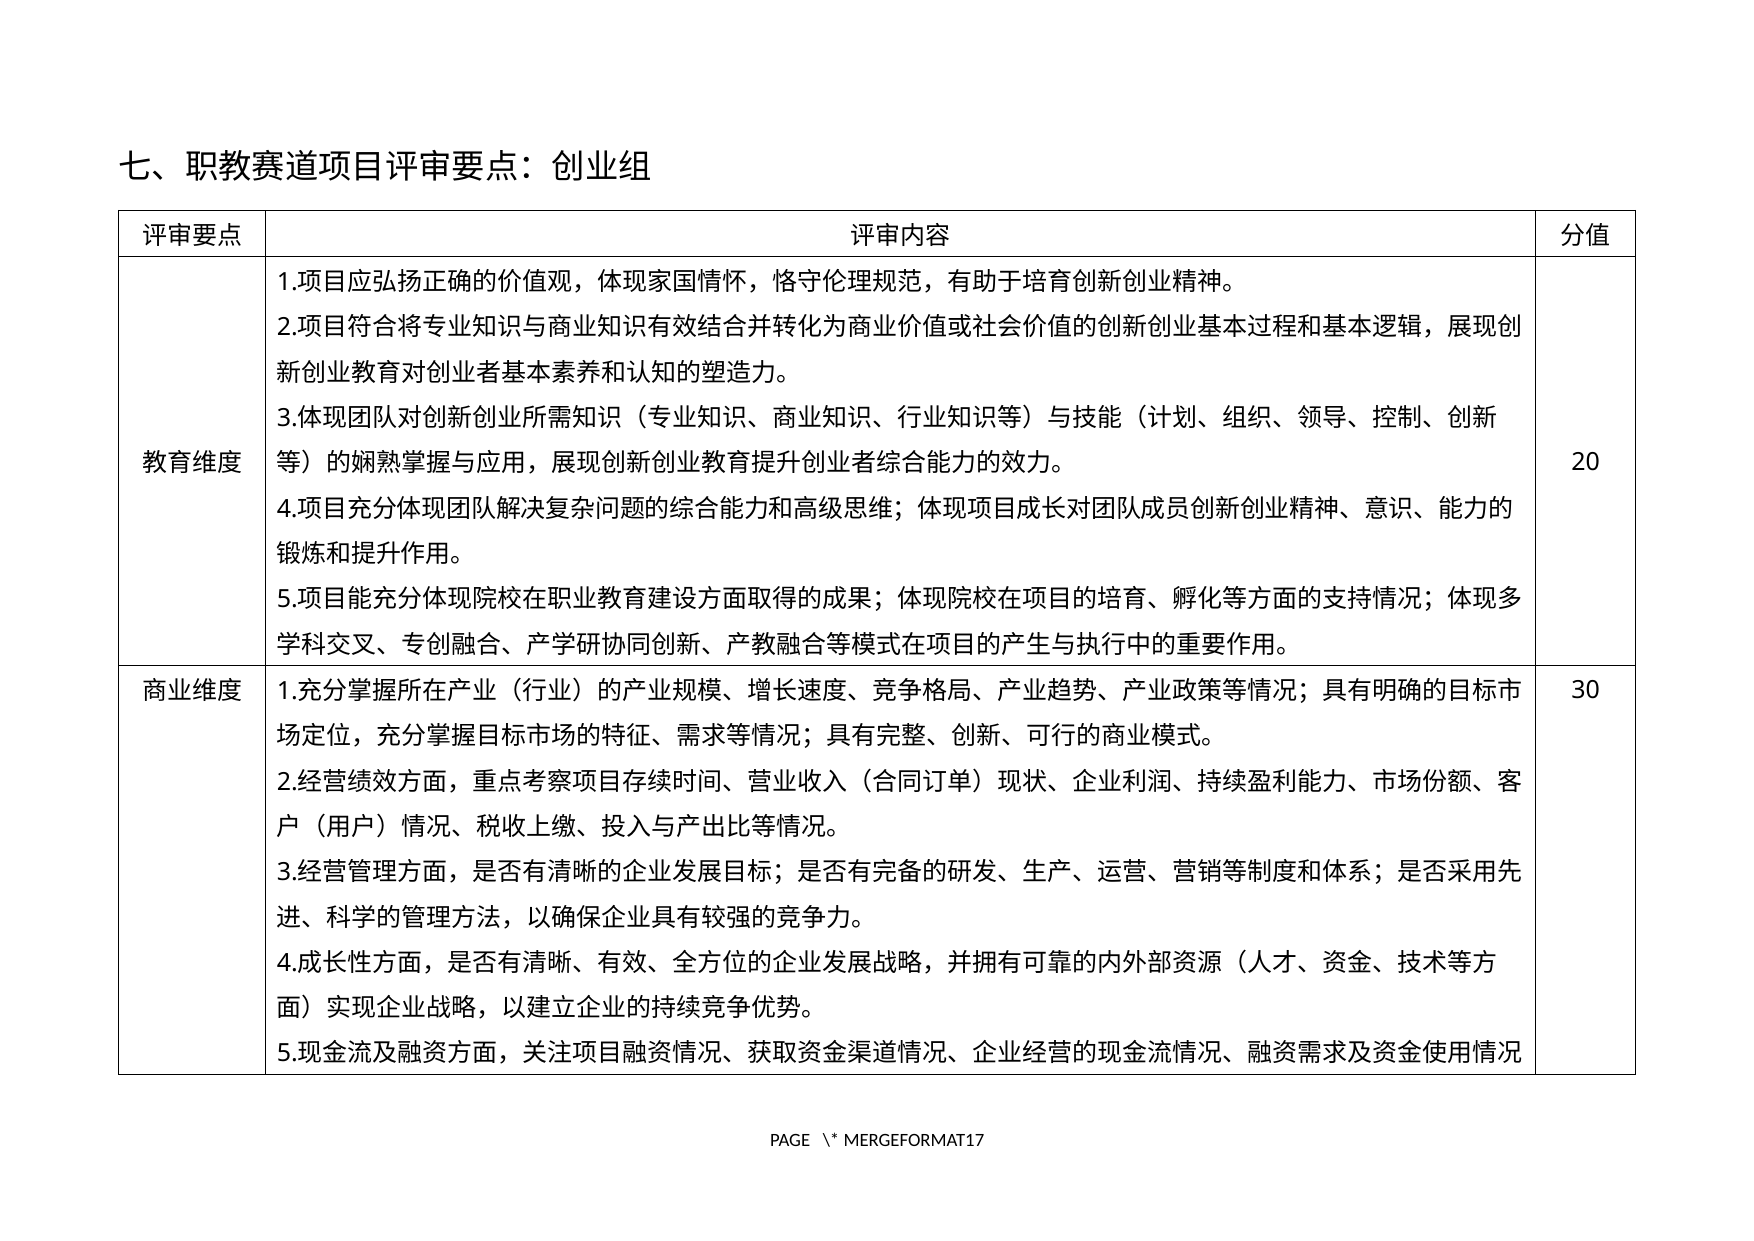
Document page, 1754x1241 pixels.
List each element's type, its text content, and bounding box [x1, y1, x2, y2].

table_cell 商业维度 [119, 666, 265, 1074]
table_cell 教育维度 [119, 257, 265, 665]
table_header 评审要点 [119, 211, 265, 256]
table_cell 20 [1536, 257, 1635, 665]
text 七、职教赛道项目评审要点：创业组 [118, 119, 1636, 210]
table_header 分值 [1536, 211, 1635, 256]
table_header 评审内容 [266, 211, 1535, 256]
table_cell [266, 666, 1535, 1074]
table_cell 1.项目应弘扬正确的价值观，体现家国情怀，恪守伦理规范，有助于培育创新创业精神。 2.项目符合将专业知识与商业知识有效结合并转化为商业价值或社会价值的创新创业基本过程和基本逻辑，展现创新创业教育对创业者基本素养和认知的塑造力。 3.体现团队对创新创业所需知识（专业知识、商业知识、行业知识等）与技能（计划、组织、领导、控制、创新等）的娴熟掌握与应用，展现创新创业教育提升创业者综合能力的效力。 4.项目充分体现团队解决复杂问题的综合能力和高级思维；体现项目成长对团队成员创新创业精神、意识、能力的锻炼和提升作用。 5.项目能充分体现院校在职业教育建设方面取得的成果；体现院校在项目的培育、孵化等方面的支持情况；体现多学科交叉、专创融合、产学研协同创新、产教融合等模式在项目的产生与执行中的重要作用。 [266, 257, 1535, 665]
table_cell 30 [1536, 666, 1635, 1074]
